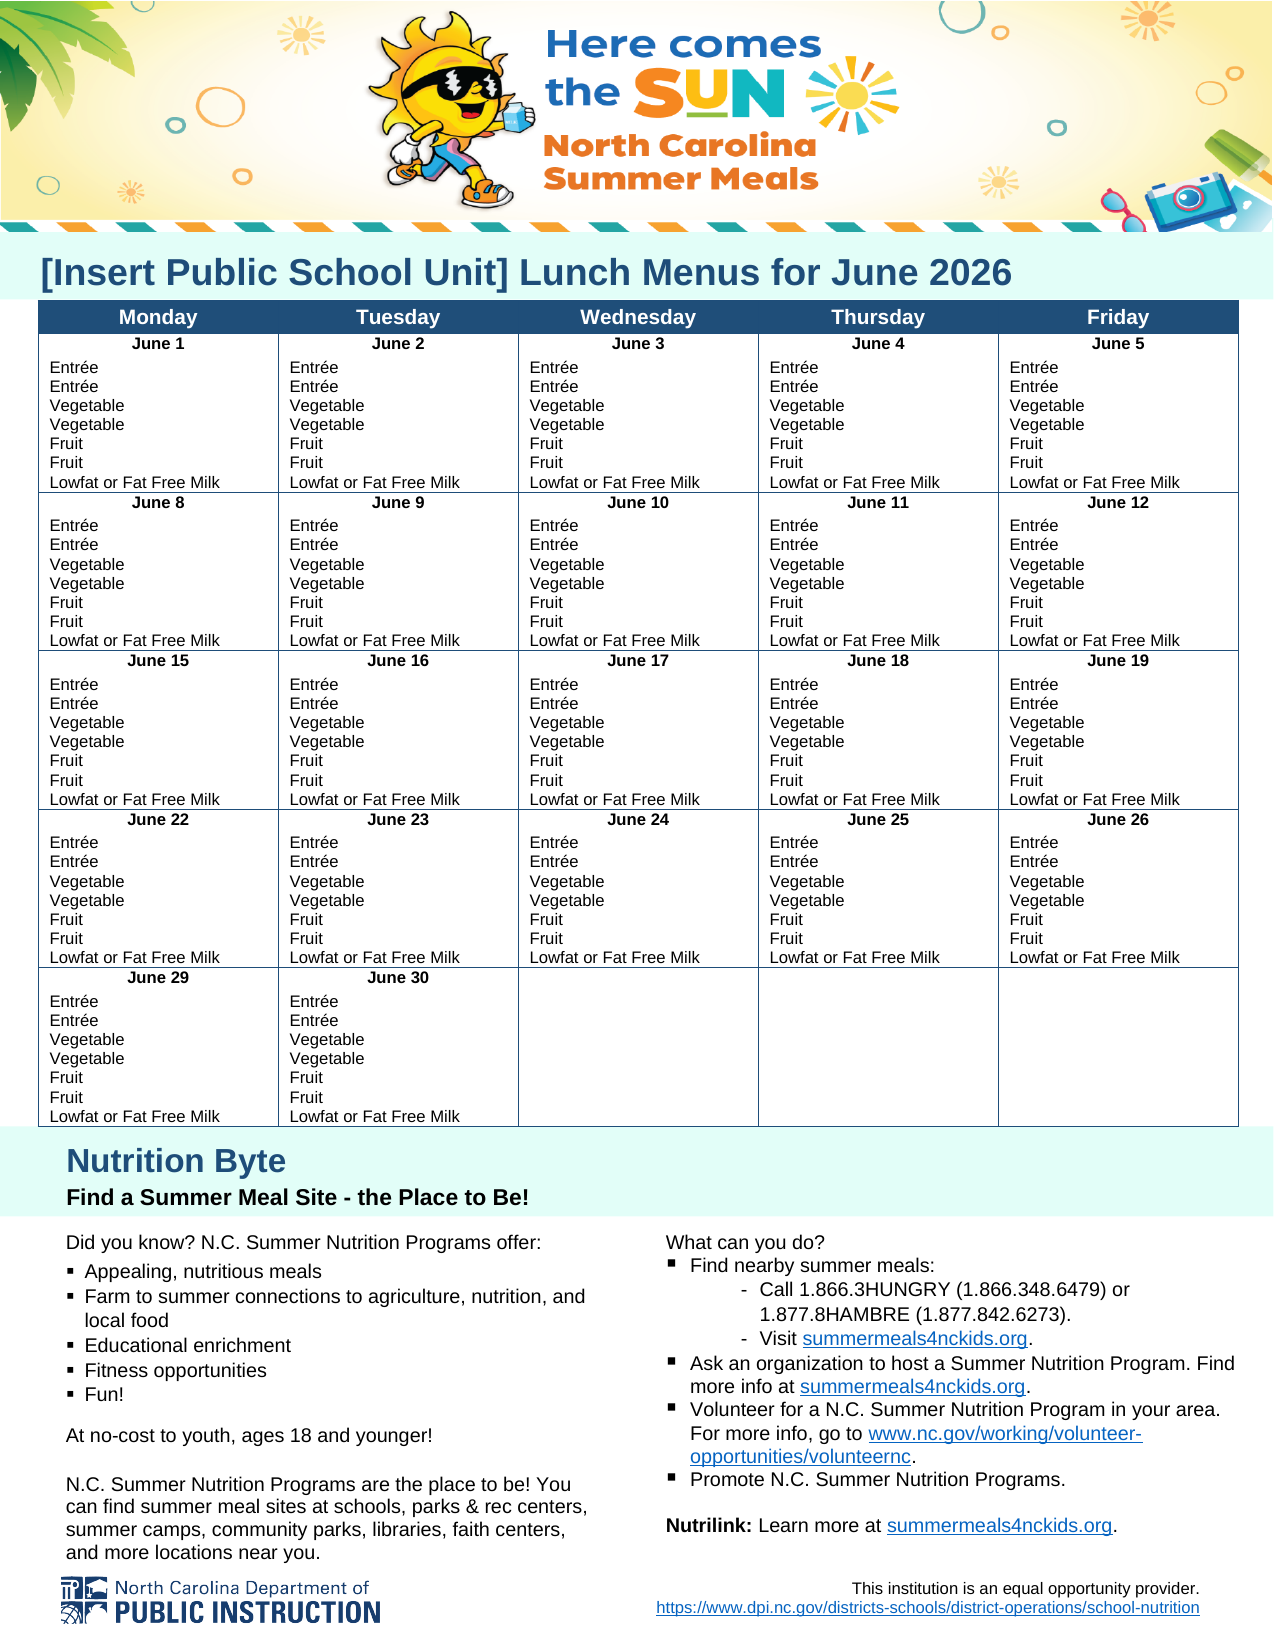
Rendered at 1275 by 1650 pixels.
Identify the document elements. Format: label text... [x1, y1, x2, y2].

list Find nearby summer meals: [666, 1254, 1237, 1278]
table_header Tuesday [279, 301, 518, 333]
table_cell June 3 Entrée Entrée Vegetable Vegetable Fruit Fruit Lowfat or Fat Free Milk [519, 334, 758, 492]
table_cell June 11 Entrée Entrée Vegetable Vegetable Fruit Fruit Lowfat or Fat Free Milk [759, 493, 998, 650]
table_cell June 29 Entrée Entrée Vegetable Vegetable Fruit Fruit Lowfat or Fat Free Milk [39, 968, 278, 1126]
table_cell [999, 968, 1238, 1126]
picture [61, 1576, 380, 1624]
table_cell June 18 Entrée Entrée Vegetable Vegetable Fruit Fruit Lowfat or Fat Free Milk [759, 651, 998, 809]
subtitle [Insert Public School Unit] Lunch Menus for June 2026 [40, 250, 1237, 293]
table_header Monday [39, 301, 278, 333]
table_cell June 17 Entrée Entrée Vegetable Vegetable Fruit Fruit Lowfat or Fat Free Milk [519, 651, 758, 809]
picture [0, 1, 1272, 232]
text Nutrilink: Learn more at summermeals4nckids.org. [666, 1514, 1237, 1537]
table_cell June 12 Entrée Entrée Vegetable Vegetable Fruit Fruit Lowfat or Fat Free Milk [999, 493, 1238, 650]
table_header Wednesday [519, 301, 758, 333]
table_header Thursday [759, 301, 998, 333]
table_cell June 1 Entrée Entrée Vegetable Vegetable Fruit Fruit Lowfat or Fat Free Milk [39, 334, 278, 492]
table_cell June 2 Entrée Entrée Vegetable Vegetable Fruit Fruit Lowfat or Fat Free Milk [279, 334, 518, 492]
list Ask an organization to host a Summer Nutrition Program. Find more info at summermeals4nckids.org. [666, 1351, 1237, 1398]
table_cell June 15 Entrée Entrée Vegetable Vegetable Fruit Fruit Lowfat or Fat Free Milk [39, 651, 278, 809]
table_cell [759, 968, 998, 1126]
text At no-cost to youth, ages 18 and younger! [66, 1424, 619, 1447]
list Fitness opportunities [66, 1358, 619, 1381]
table_cell June 4 Entrée Entrée Vegetable Vegetable Fruit Fruit Lowfat or Fat Free Milk [759, 334, 998, 492]
list Call 1.866.3HUNGRY (1.866.348.6479) or 1.877.8HAMBRE (1.877.842.6273). [741, 1278, 1237, 1325]
list Fun! [66, 1383, 619, 1406]
table_cell June 26 Entrée Entrée Vegetable Vegetable Fruit Fruit Lowfat or Fat Free Milk [999, 810, 1238, 967]
table_cell June 23 Entrée Entrée Vegetable Vegetable Fruit Fruit Lowfat or Fat Free Milk [279, 810, 518, 967]
table_cell [519, 968, 758, 1126]
table_cell June 22 Entrée Entrée Vegetable Vegetable Fruit Fruit Lowfat or Fat Free Milk [39, 810, 278, 967]
table_cell June 9 Entrée Entrée Vegetable Vegetable Fruit Fruit Lowfat or Fat Free Milk [279, 493, 518, 650]
list Promote N.C. Summer Nutrition Programs. [666, 1467, 1237, 1491]
table_cell June 24 Entrée Entrée Vegetable Vegetable Fruit Fruit Lowfat or Fat Free Milk [519, 810, 758, 967]
list Farm to summer connections to agriculture, nutrition, and local food [66, 1285, 619, 1332]
list Appealing, nutritious meals [66, 1260, 619, 1283]
list Volunteer for a N.C. Summer Nutrition Program in your area. For more info, go to www.nc.gov/working/volunteer-opportunities/volunteernc. [666, 1398, 1237, 1467]
subtitle Find a Summer Meal Site - the Place to Be! [66, 1184, 1209, 1210]
table_cell June 8 Entrée Entrée Vegetable Vegetable Fruit Fruit Lowfat or Fat Free Milk [39, 493, 278, 650]
table_cell June 5 Entrée Entrée Vegetable Vegetable Fruit Fruit Lowfat or Fat Free Milk [999, 334, 1238, 492]
list Visit summermeals4nckids.org. [741, 1327, 1237, 1349]
table_cell June 25 Entrée Entrée Vegetable Vegetable Fruit Fruit Lowfat or Fat Free Milk [759, 810, 998, 967]
table_cell June 30 Entrée Entrée Vegetable Vegetable Fruit Fruit Lowfat or Fat Free Milk [279, 968, 518, 1126]
list Educational enrichment [66, 1334, 619, 1357]
text N.C. Summer Nutrition Programs are the place to be! You can find summer meal sites at schools, parks & rec centers, summer camps, community parks, libraries, faith centers, and more locations near you. [66, 1472, 600, 1563]
subtitle Nutrition Byte [66, 1141, 1237, 1180]
text What can you do? [666, 1231, 1237, 1254]
text Did you know? N.C. Summer Nutrition Programs offer: [66, 1231, 619, 1254]
table_cell June 19 Entrée Entrée Vegetable Vegetable Fruit Fruit Lowfat or Fat Free Milk [999, 651, 1238, 809]
table_cell June 10 Entrée Entrée Vegetable Vegetable Fruit Fruit Lowfat or Fat Free Milk [519, 493, 758, 650]
table_header Friday [999, 301, 1238, 333]
table_cell June 16 Entrée Entrée Vegetable Vegetable Fruit Fruit Lowfat or Fat Free Milk [279, 651, 518, 809]
